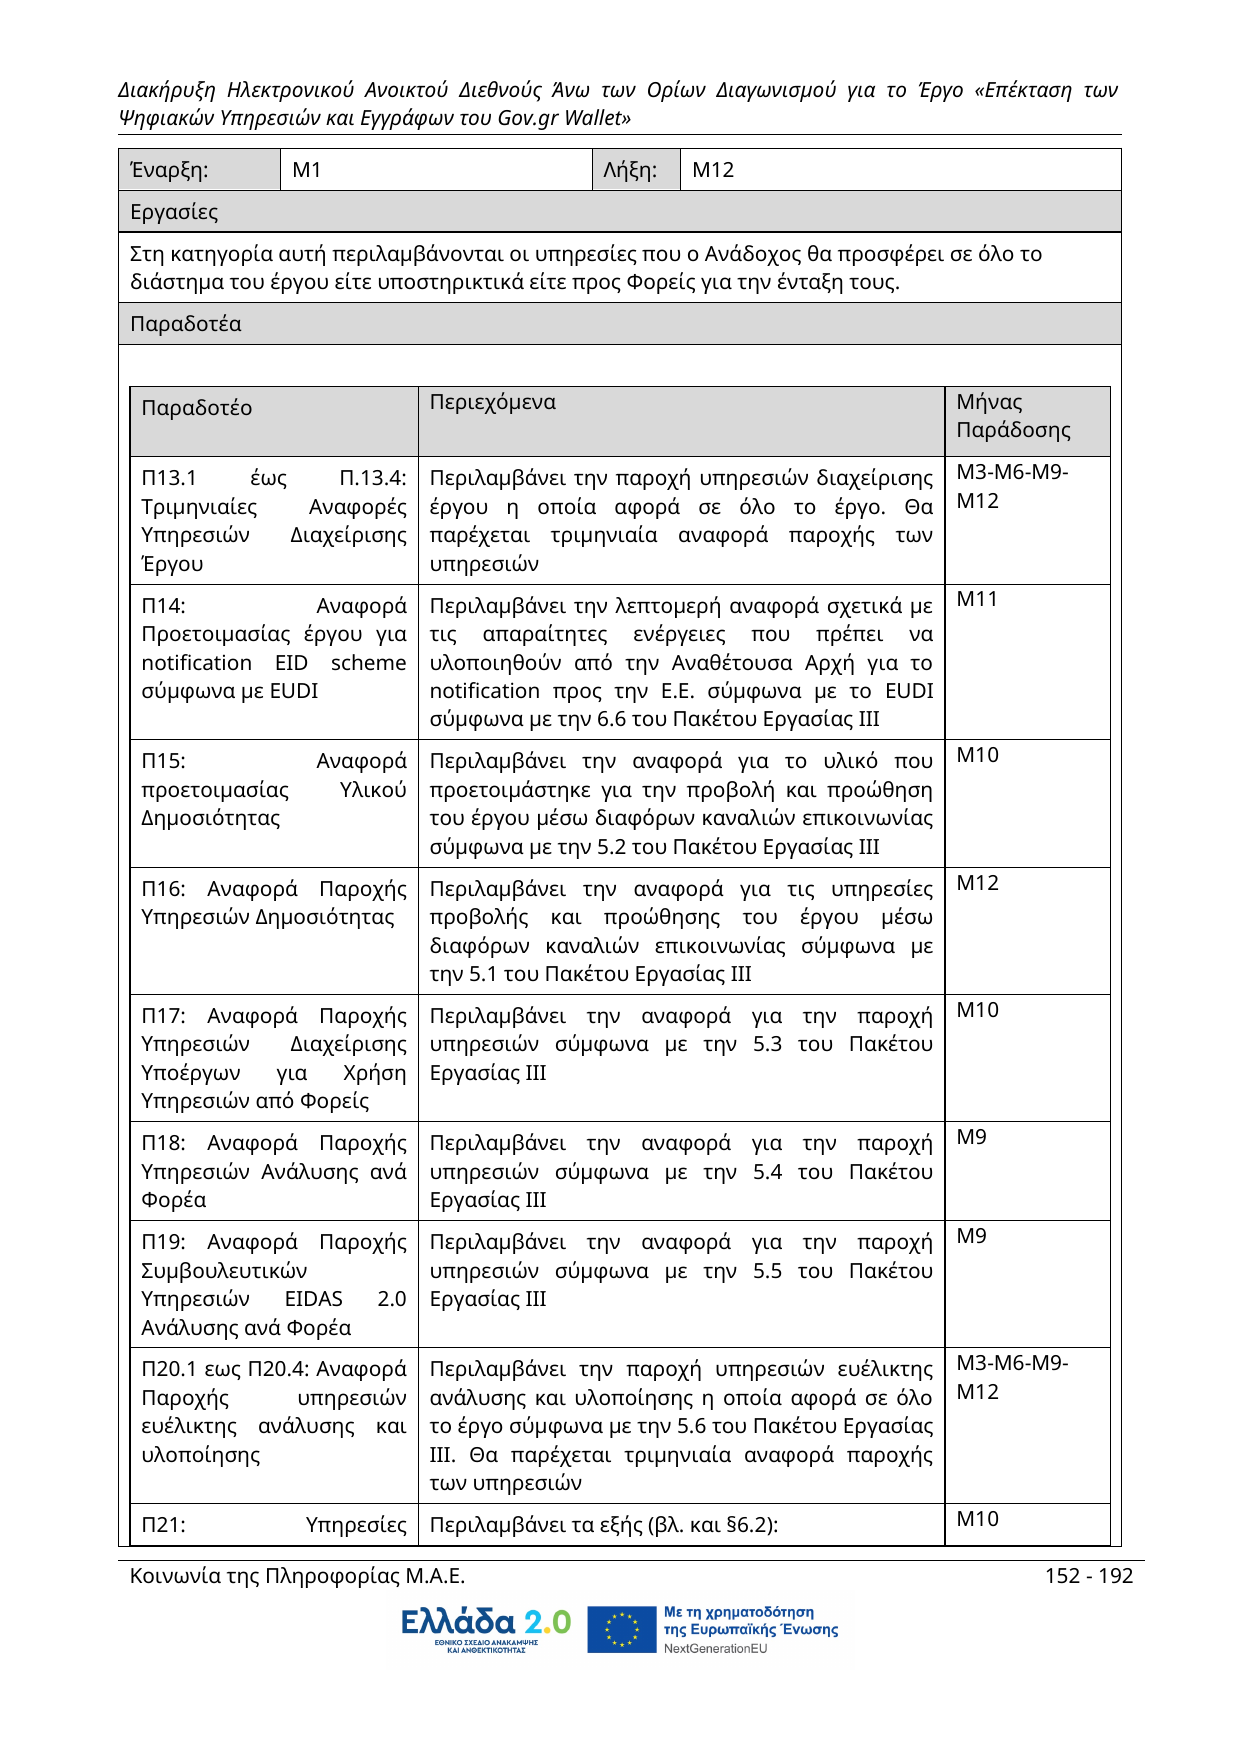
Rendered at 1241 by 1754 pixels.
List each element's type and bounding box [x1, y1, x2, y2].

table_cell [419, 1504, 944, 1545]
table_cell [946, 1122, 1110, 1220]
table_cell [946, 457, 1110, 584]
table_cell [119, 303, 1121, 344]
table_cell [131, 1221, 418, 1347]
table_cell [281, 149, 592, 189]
picture [386, 1590, 855, 1670]
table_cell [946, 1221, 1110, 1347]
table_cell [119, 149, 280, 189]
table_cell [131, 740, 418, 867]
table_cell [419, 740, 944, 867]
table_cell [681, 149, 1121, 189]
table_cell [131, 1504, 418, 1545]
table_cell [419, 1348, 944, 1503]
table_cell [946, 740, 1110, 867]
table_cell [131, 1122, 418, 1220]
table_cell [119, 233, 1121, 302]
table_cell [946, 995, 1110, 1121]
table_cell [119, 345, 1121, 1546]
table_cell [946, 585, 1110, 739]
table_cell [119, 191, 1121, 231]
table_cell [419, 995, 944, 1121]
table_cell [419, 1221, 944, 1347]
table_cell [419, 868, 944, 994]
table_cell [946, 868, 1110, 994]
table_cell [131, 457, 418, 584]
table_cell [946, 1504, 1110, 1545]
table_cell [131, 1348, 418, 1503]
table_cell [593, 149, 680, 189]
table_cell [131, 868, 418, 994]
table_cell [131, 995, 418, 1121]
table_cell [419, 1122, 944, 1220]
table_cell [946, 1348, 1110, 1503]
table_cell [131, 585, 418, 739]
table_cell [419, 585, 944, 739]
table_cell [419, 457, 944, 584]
